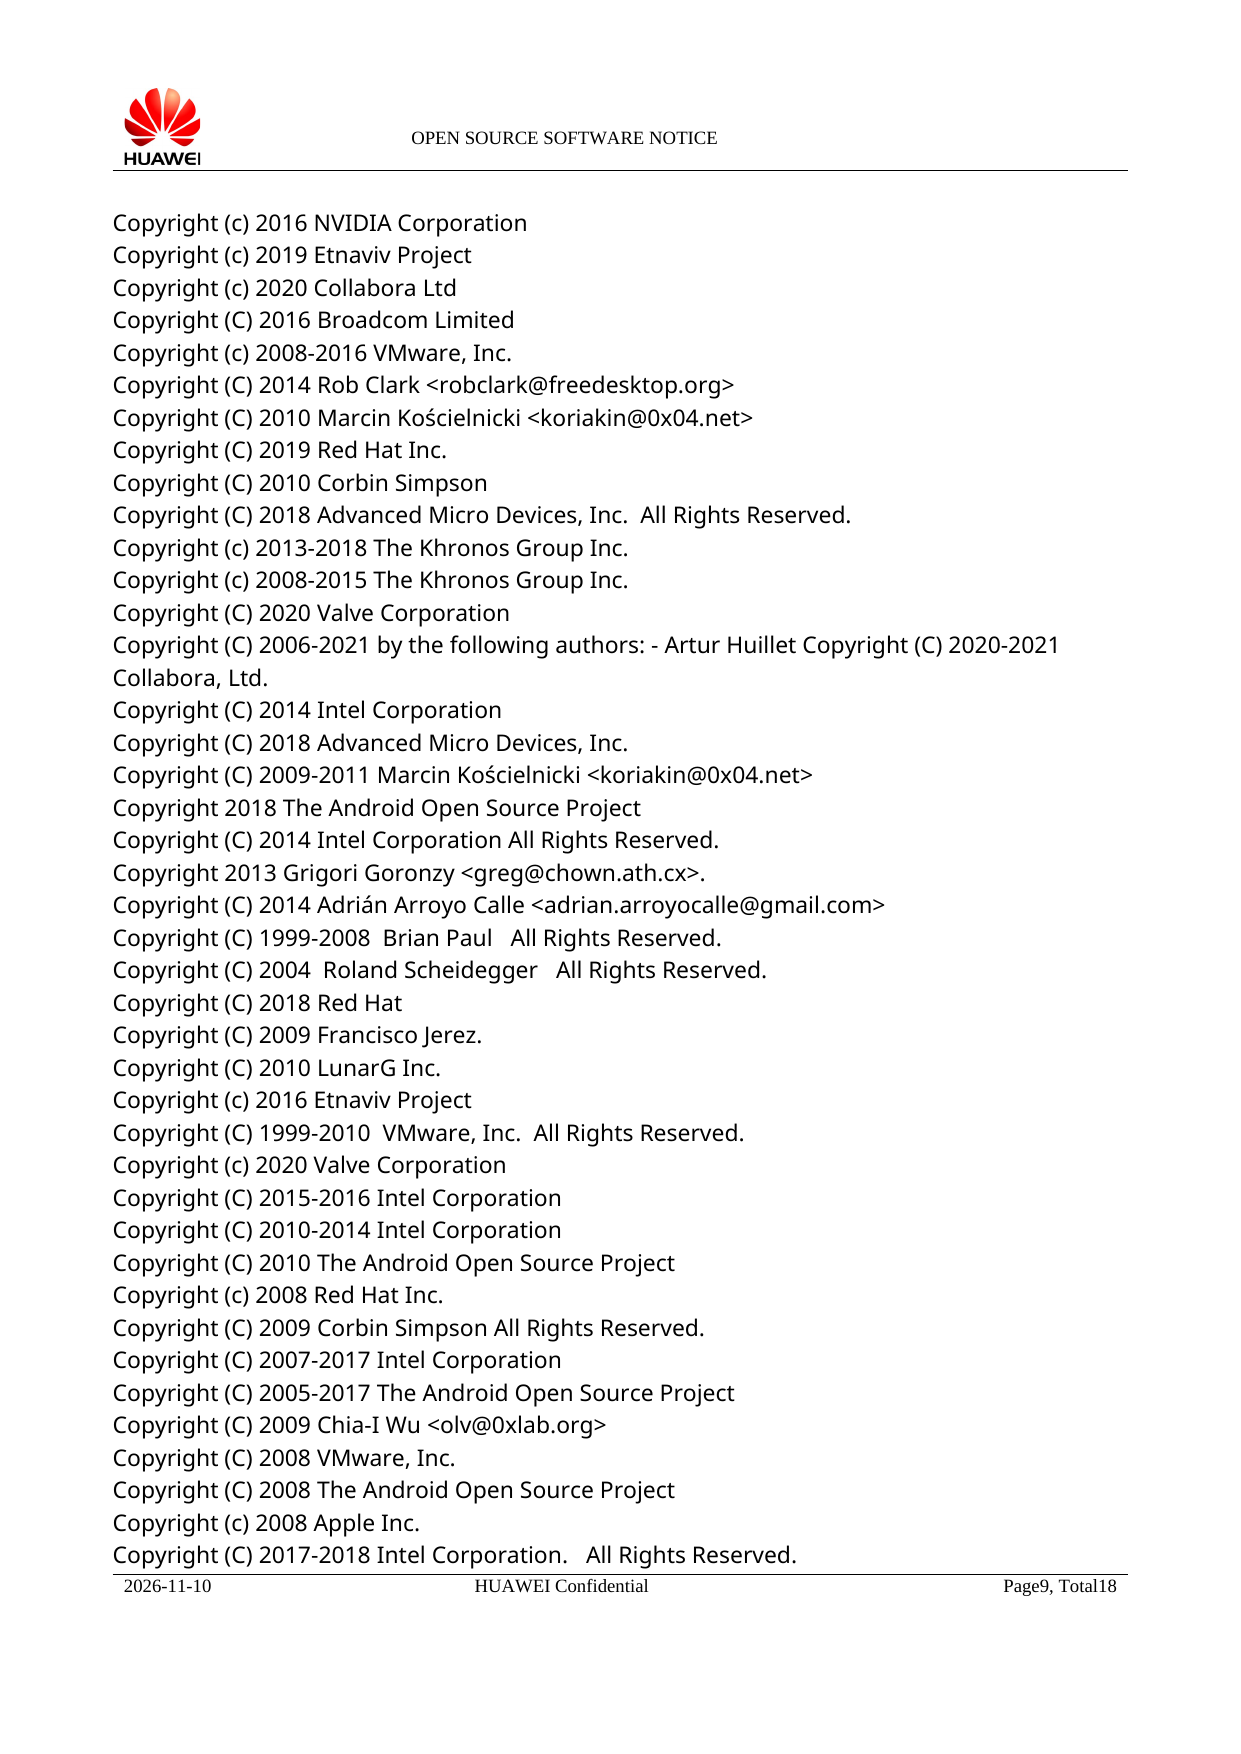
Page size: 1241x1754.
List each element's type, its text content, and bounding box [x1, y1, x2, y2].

picture [124, 88, 201, 165]
